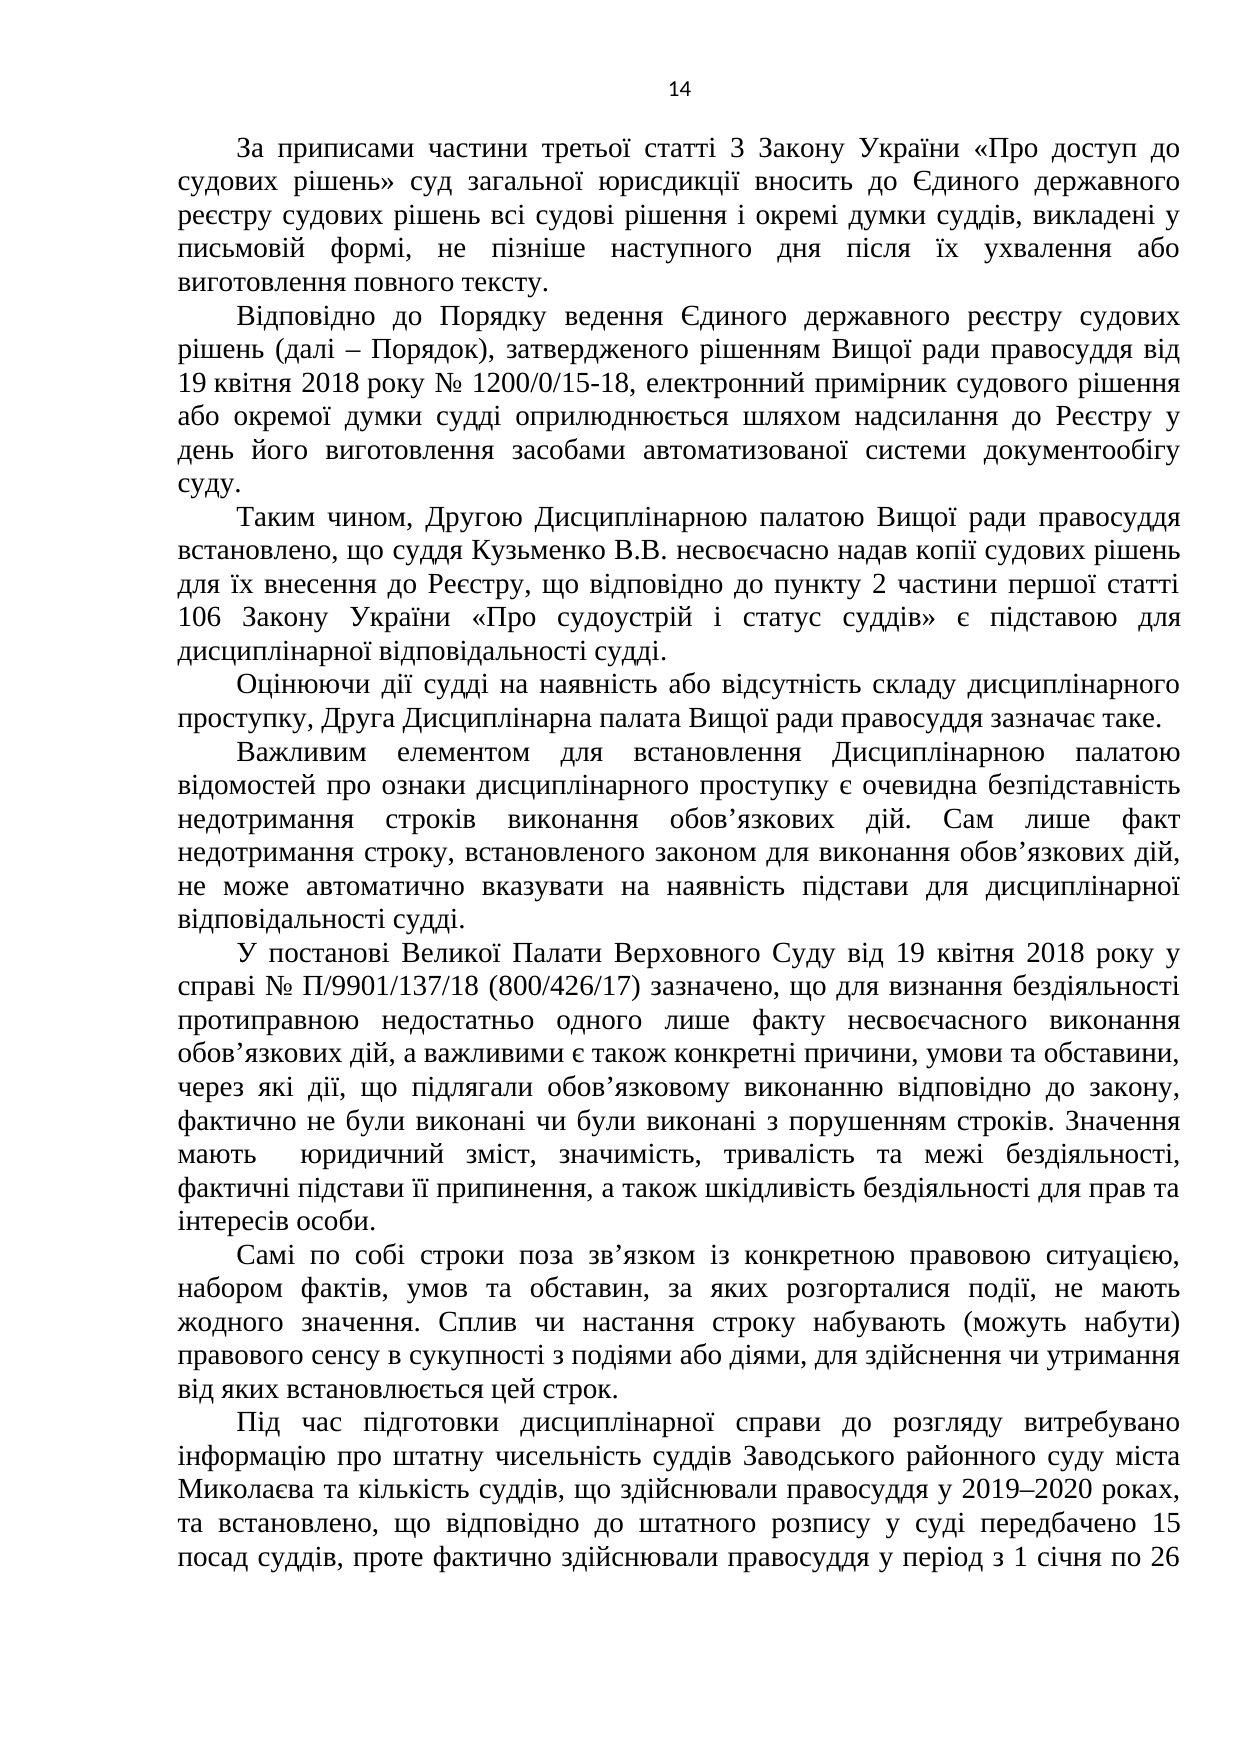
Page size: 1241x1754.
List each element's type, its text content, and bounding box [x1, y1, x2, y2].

text Відповідно до Порядку ведення Єдиного державного реєстру судових рішень (далі – Порядок), затвердженого рішенням Вищої ради правосуддя від 19 квітня 2018 року № 1200/0/15-18, електронний примірник судового рішення або окремої думки судді оприлюднюється шляхом надсилання до Реєстру у день його виготовлення засобами автоматизованої системи документообігу суду. [177, 298, 1181, 499]
text Самі по собі строки поза зв’язком із конкретною правовою ситуацією, набором фактів, умов та обставин, за яких розгорталися події, не мають жодного значення. Сплив чи настання строку набувають (можуть набути) правового сенсу в сукупності з подіями або діями, для здійснення чи утримання від яких встановлюється цей строк. [177, 1237, 1181, 1404]
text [177, 1404, 1181, 1572]
text За приписами частини третьої статті 3 Закону України «Про доступ до судових рішень» суд загальної юрисдикції вносить до Єдиного державного реєстру судових рішень всі судові рішення і окремі думки суддів, викладені у письмовій формі, не пізніше наступного дня після їх ухвалення або виготовлення повного тексту. [177, 130, 1181, 298]
text Оцінюючи дії судді на наявність або відсутність складу дисциплінарного проступку, Друга Дисциплінарна палата Вищої ради правосуддя зазначає таке. [177, 667, 1181, 734]
text У постанові Великої Палати Верховного Суду від 19 квітня 2018 року у справі № П/9901/137/18 (800/426/17) зазначено, що для визнання бездіяльності протиправною недостатньо одного лише факту несвоєчасного виконання обов’язкових дій, а важливими є також конкретні причини, умови та обставини, через які дії, що підлягали обов’язковому виконанню відповідно до закону, фактично не були виконані чи були виконані з порушенням строків. Значення мають юридичний зміст, значимість, тривалість та межі бездіяльності, фактичні підстави її припинення, а також шкідливість бездіяльності для прав та інтересів особи. [177, 935, 1181, 1237]
text Таким чином, Другою Дисциплінарною палатою Вищої ради правосуддя встановлено, що суддя Кузьменко В.В. несвоєчасно надав копії судових рішень для їх внесення до Реєстру, що відповідно до пункту 2 частини першої статті 106 Закону України «Про судоустрій і статус суддів» є підставою для дисциплінарної відповідальності судді. [177, 499, 1181, 667]
text Важливим елементом для встановлення Дисциплінарною палатою відомостей про ознаки дисциплінарного проступку є очевидна безпідставність недотримання строків виконання обов’язкових дій. Сам лише факт недотримання строку, встановленого законом для виконання обов’язкових дій, не може автоматично вказувати на наявність підстави для дисциплінарної відповідальності судді. [177, 734, 1181, 935]
